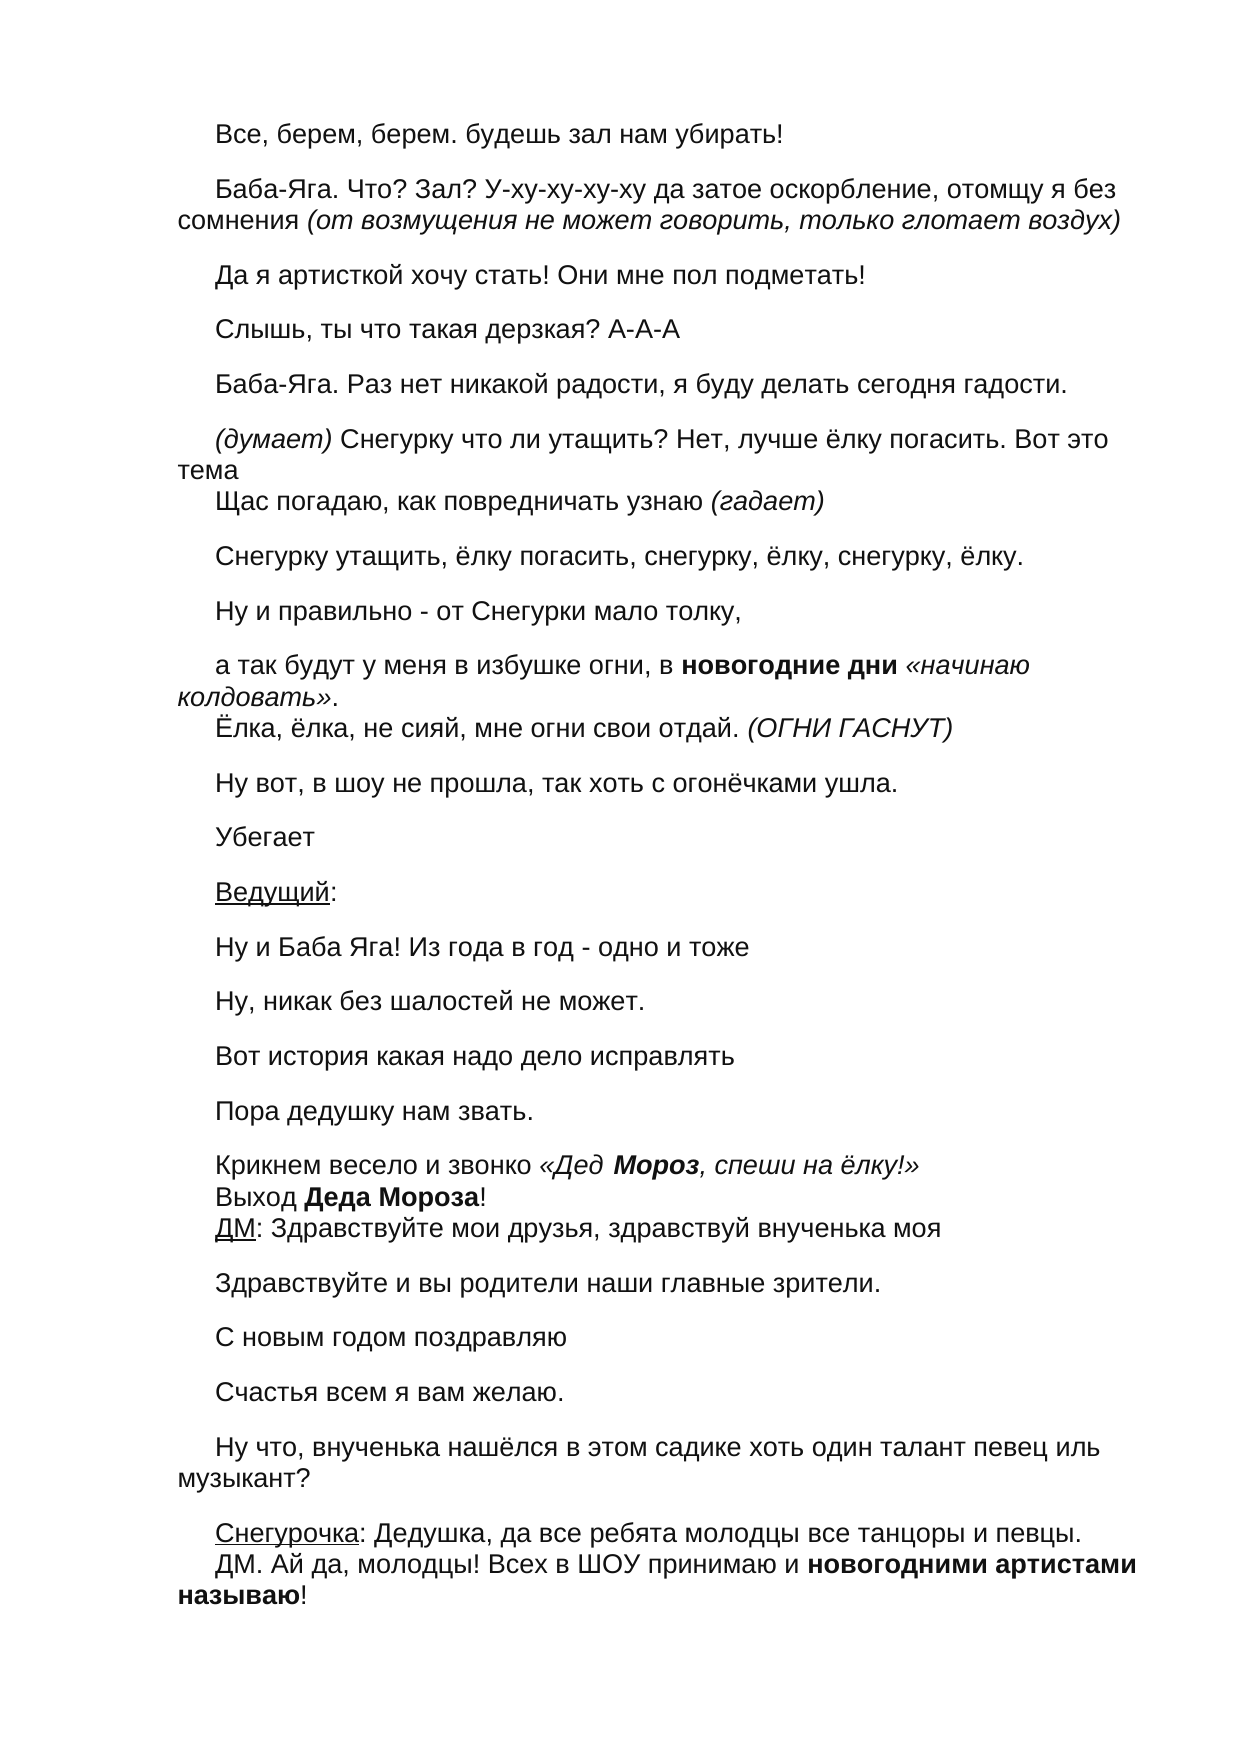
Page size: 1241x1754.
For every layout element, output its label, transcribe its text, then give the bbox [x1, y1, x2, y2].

text Ну и правильно - от Снегурки мало толку, [177, 595, 1152, 626]
text Ну что, внученька нашёлся в этом садике хоть один талант певец иль музыкант? [177, 1431, 1152, 1493]
text (думает) Снегурку что ли утащить? Нет, лучше ёлку погасить. Вот это тема [177, 423, 1152, 485]
text Убегает [177, 821, 1152, 852]
text Ну и Баба Яга! Из года в год - одно и тоже [177, 931, 1152, 962]
text Баба-Яга. Что? Зал? У-ху-ху-ху-ху да затое оскорбление, отомщу я без сомнения (от возмущения не может говорить, только глотает воздух) [177, 173, 1152, 235]
text Ёлка, ёлка, не сияй, мне огни свои отдай. (ОГНИ ГАСНУТ) [177, 712, 1152, 743]
text ДМ. Ай да, молодцы! Всех в ШОУ принимаю и новогодними артистами называю! [177, 1548, 1152, 1610]
text Да я артисткой хочу стать! Они мне пол подметать! [177, 259, 1152, 290]
text Ну вот, в шоу не прошла, так хоть с огонёчками ушла. [177, 767, 1152, 798]
text Щас погадаю, как повредничать узнаю (гадает) [177, 485, 1152, 517]
text Баба-Яга. Раз нет никакой радости, я буду делать сегодня гадости. [177, 368, 1152, 399]
text Здравствуйте и вы родители наши главные зрители. [177, 1267, 1152, 1298]
text С новым годом поздравляю [177, 1321, 1152, 1352]
text Вот история какая надо дело исправлять [177, 1040, 1152, 1071]
text Все, берем, берем. будешь зал нам убирать! [177, 118, 1152, 149]
text Пора дедушку нам звать. [177, 1095, 1152, 1126]
text ДМ: Здравствуйте мои друзья, здравствуй внученька моя [177, 1212, 1152, 1243]
text Крикнем весело и звонко «Дед Мороз, спеши на ёлку!» [177, 1149, 1152, 1181]
text а так будут у меня в избушке огни, в новогодние дни «начинаю колдовать». [177, 649, 1152, 712]
text Снегурку утащить, ёлку погасить, снегурку, ёлку, снегурку, ёлку. [177, 540, 1152, 571]
text Снегурочка: Дедушка, да все ребята молодцы все танцоры и певцы. [177, 1517, 1152, 1548]
text Ну, никак без шалостей не может. [177, 985, 1152, 1017]
text Слышь, ты что такая дерзкая? А-А-А [177, 313, 1152, 345]
text Счастья всем я вам желаю. [177, 1376, 1152, 1407]
text Выход Деда Мороза! [177, 1181, 1152, 1212]
text Ведущий: [177, 876, 1152, 907]
